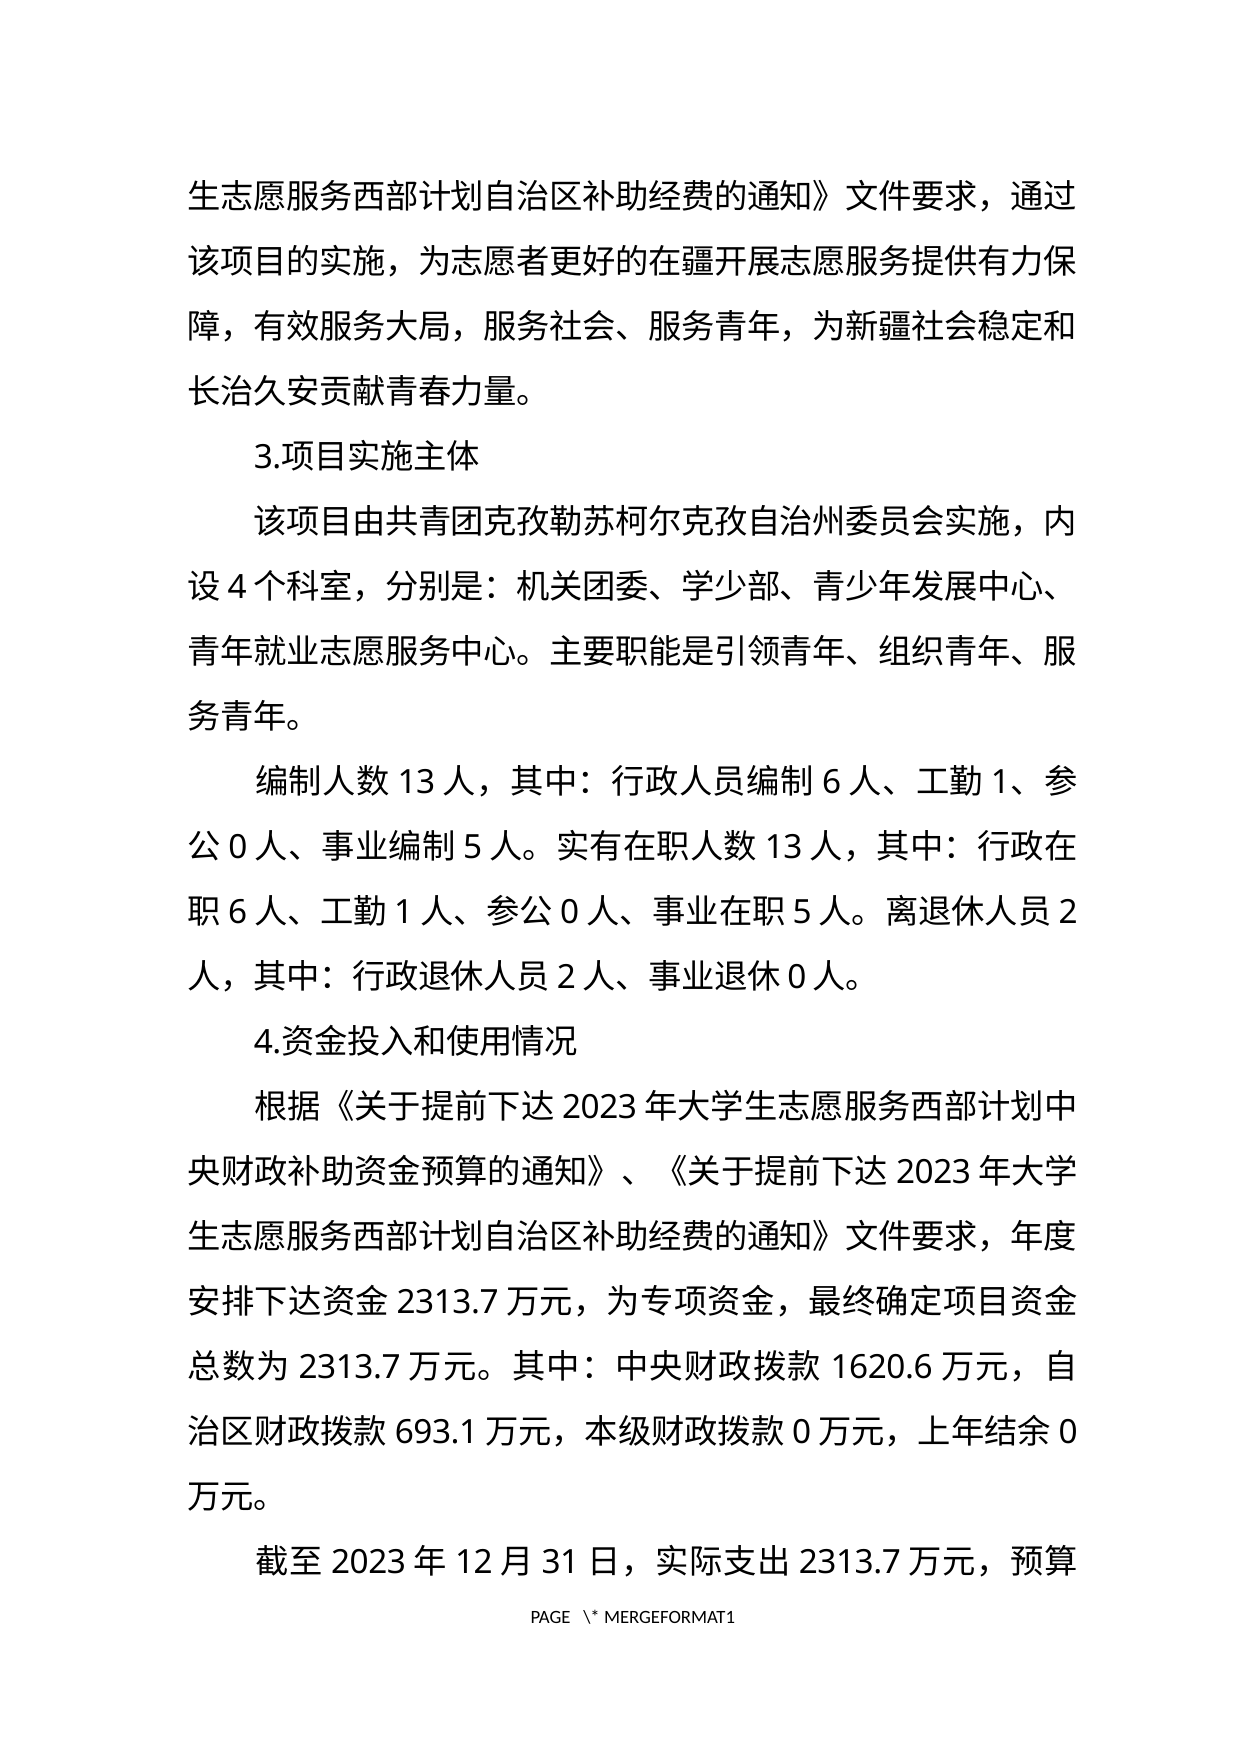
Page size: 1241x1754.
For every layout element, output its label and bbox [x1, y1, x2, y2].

text [187, 162, 1078, 1592]
